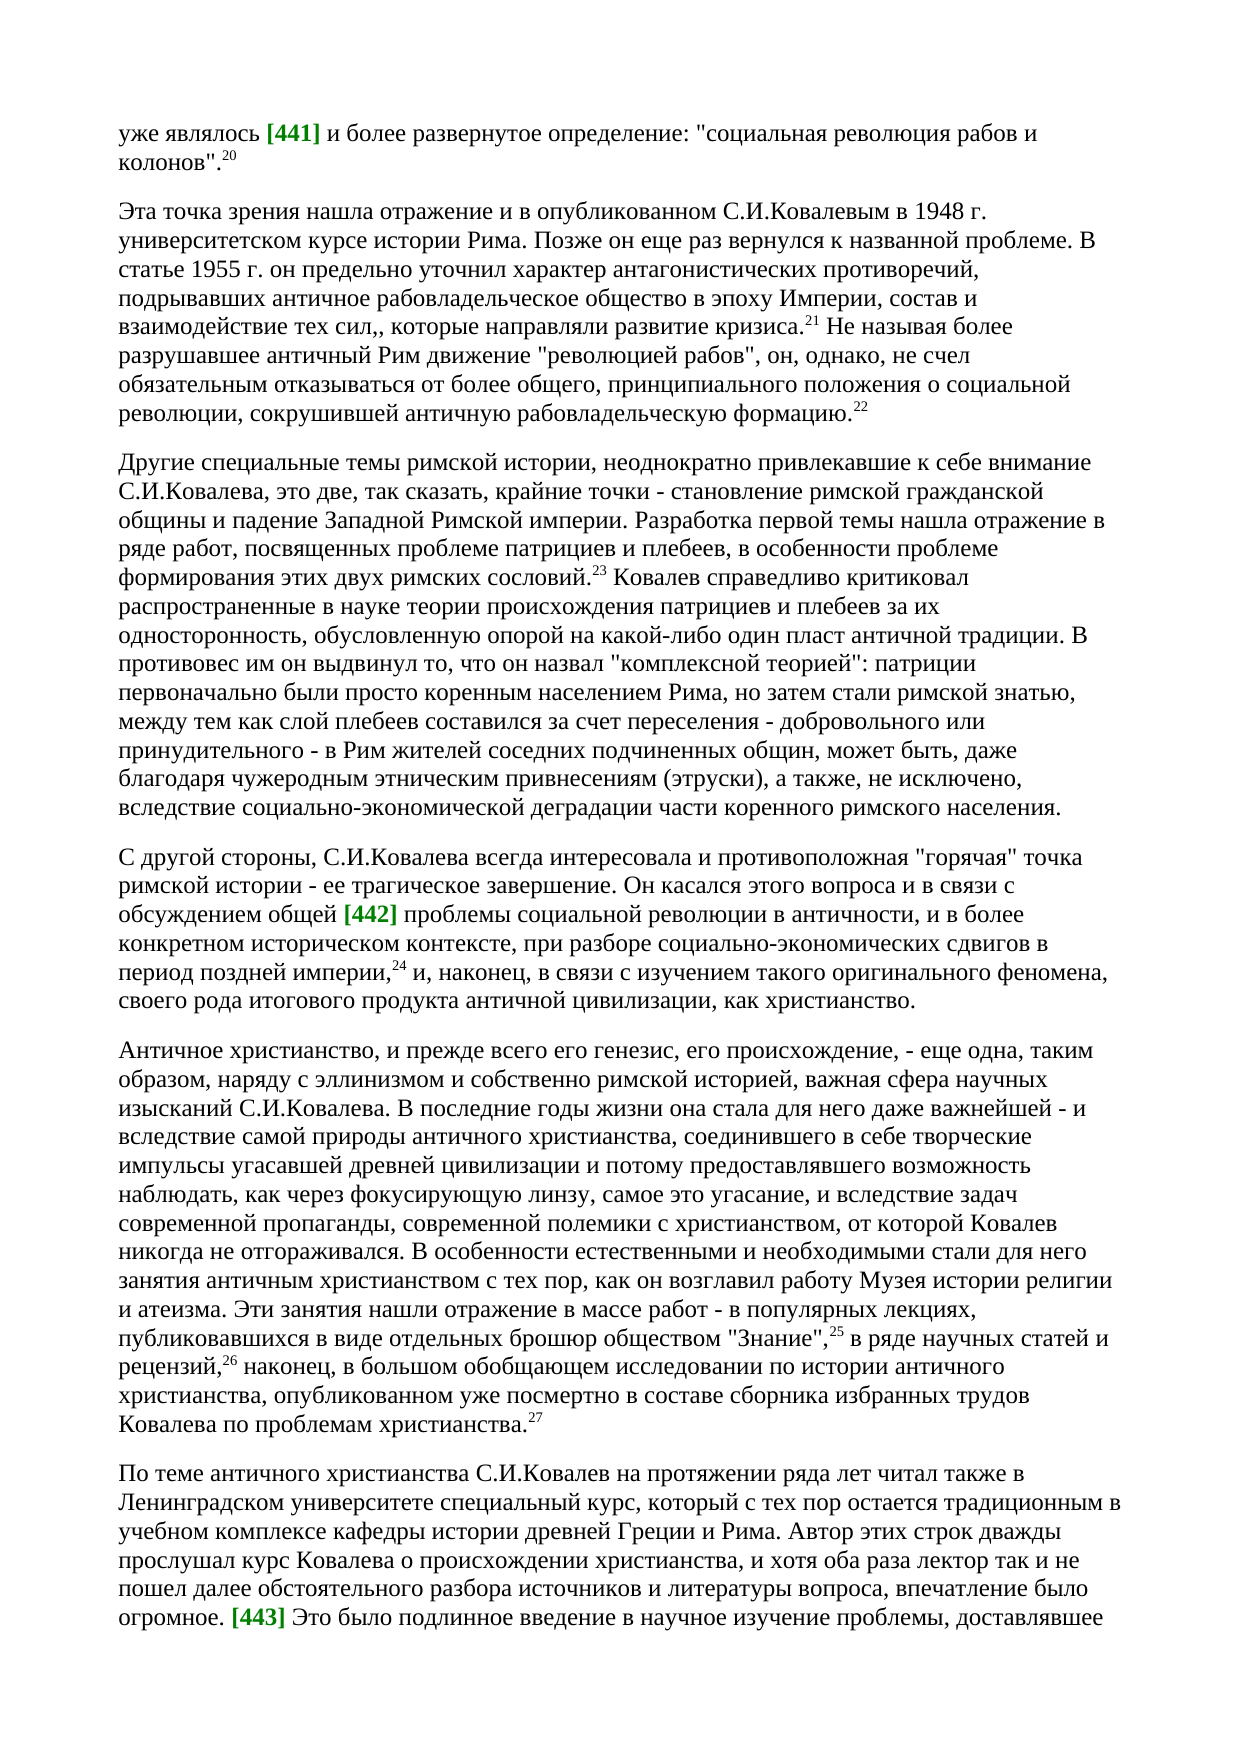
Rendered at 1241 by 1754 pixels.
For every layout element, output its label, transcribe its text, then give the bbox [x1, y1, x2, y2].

text Другие специальные темы римской истории, неоднократно привлекавшие к себе внимание С.И.Ковалева, это две, так сказать, крайние точки - становление римской гражданской общины и падение Западной Римской империи. Разработка первой темы нашла отражение в ряде работ, посвященных проблеме патрициев и плебеев, в особенности проблеме формирования этих двух римских сословий.23 Ковалев справедливо критиковал распространенные в науке теории происхождения патрициев и плебеев за их односторонность, обусловленную опорой на какой-либо один пласт античной традиции. В противовес им он выдвинул то, что он назвал "комплексной теорией": патриции первоначально были просто коренным населением Рима, но затем стали римской знатью, между тем как слой плебеев составился за счет переселения - добровольного или принудительного - в Рим жителей соседних подчиненных общин, может быть, даже благодаря чужеродным этническим привнесениям (этруски), а также, не исключено, вследствие социально-экономической деградации части коренного римского населения. [118, 447, 1122, 821]
text С другой стороны, С.И.Ковалева всегда интересовала и противоположная "горячая" точка римской истории - ее трагическое завершение. Он касался этого вопроса и в связи с обсуждением общей [442] проблемы социальной революции в античности, и в более конкретном историческом контексте, при разборе социально-экономических сдвигов в период поздней империи,24 и, наконец, в связи с изучением такого оригинального феномена, своего рода итогового продукта античной цивилизации, как христианство. [118, 842, 1122, 1014]
text Античное христианство, и прежде всего его генезис, его происхождение, - еще одна, таким образом, наряду с эллинизмом и собственно римской историей, важная сфера научных изысканий С.И.Ковалева. В последние годы жизни она стала для него даже важнейшей - и вследствие самой природы античного христианства, соединившего в себе творческие импульсы угасавшей древней цивилизации и потому предоставлявшего возможность наблюдать, как через фокусирующую линзу, самое это угасание, и вследствие задач современной пропаганды, современной полемики с христианством, от которой Ковалев никогда не отгораживался. В особенности естественными и необходимыми стали для него занятия античным христианством с тех пор, как он возглавил работу Музея истории религии и атеизма. Эти занятия нашли отражение в массе работ - в популярных лекциях, публиковавшихся в виде отдельных брошюр обществом "Знание",25 в ряде научных статей и рецензий,26 наконец, в большом обобщающем исследовании по истории античного христианства, опубликованном уже посмертно в составе сборника избранных трудов Ковалева по проблемам христианства.27 [118, 1035, 1122, 1438]
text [118, 1458, 1122, 1631]
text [118, 118, 1122, 176]
text Эта точка зрения нашла отражение и в опубликованном С.И.Ковалевым в 1948 г. университетском курсе истории Рима. Позже он еще раз вернулся к названной проблеме. В статье 1955 г. он предельно уточнил характер антагонистических противоречий, подрывавших античное рабовладельческое общество в эпоху Империи, состав и взаимодействие тех сил,, которые направляли развитие кризиса.21 Не называя более разрушавшее античный Рим движение "революцией рабов", он, однако, не счел обязательным отказываться от более общего, принципиального положения о социальной революции, сокрушившей античную рабовладельческую формацию.22 [118, 196, 1122, 426]
